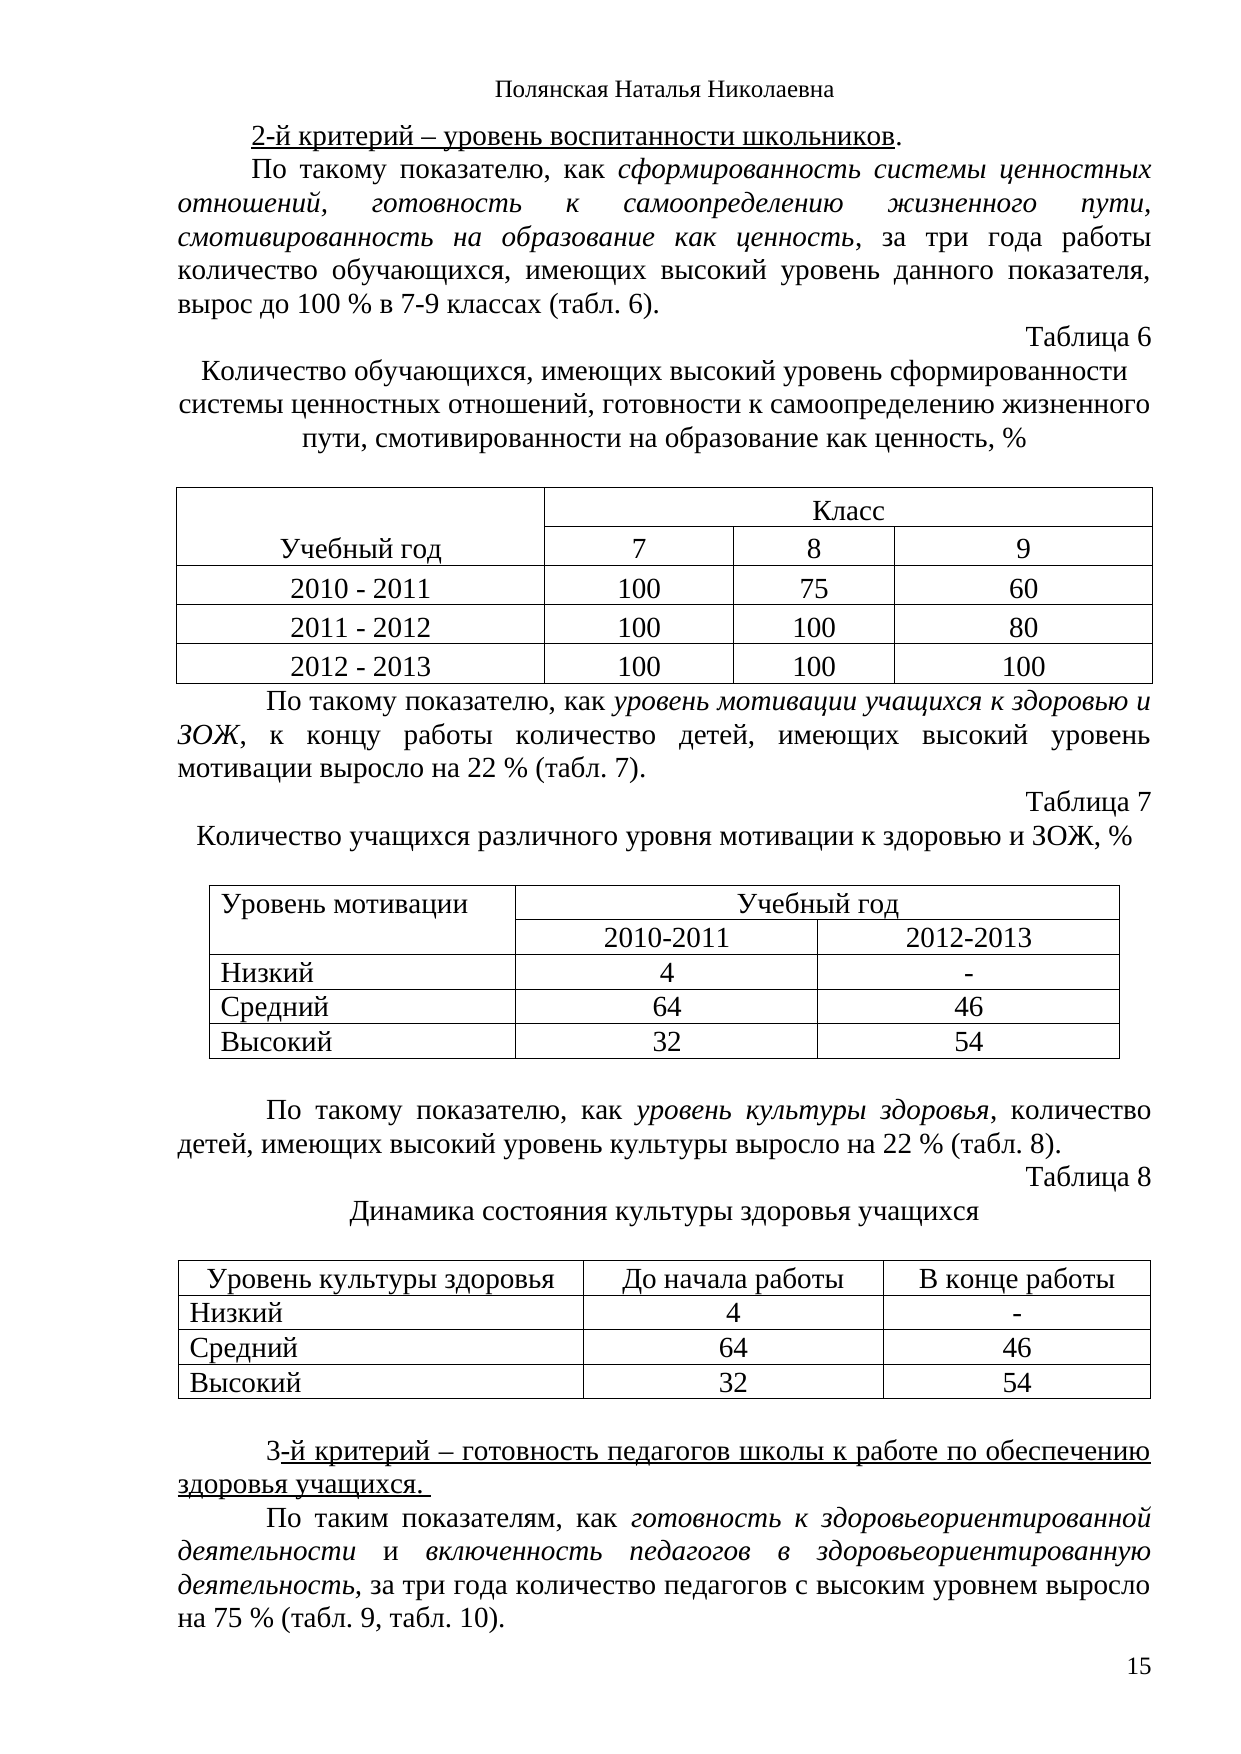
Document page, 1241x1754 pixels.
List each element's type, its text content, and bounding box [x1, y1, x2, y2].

table_cell - [818, 955, 1119, 988]
table_header В конце работы [884, 1261, 1150, 1294]
table_cell 100 [545, 566, 733, 604]
text По таким показателям, как готовность к здоровьеориентированной деятельности и включенность педагогов в здоровьеориентированную деятельность, за три года количество педагогов с высоким уровнем выросло на 75 % (табл. 9, табл. 10). [177, 1500, 1152, 1634]
table_header Уровень культуры здоровья [179, 1261, 583, 1294]
table_cell 60 [895, 566, 1152, 604]
table_cell Низкий [179, 1296, 583, 1329]
list Динамика состояния культуры здоровья учащихся [177, 1193, 1152, 1226]
table_cell 9 [895, 527, 1152, 565]
table_header Учебный год [516, 886, 1119, 919]
table_cell 54 [884, 1365, 1150, 1398]
table_cell 4 [584, 1296, 883, 1329]
table_cell Высокий [210, 1024, 515, 1058]
table_cell 4 [516, 955, 817, 988]
table_header Класс [545, 488, 1152, 526]
table_cell 32 [516, 1024, 817, 1058]
table_cell 100 [545, 644, 733, 682]
table_cell 2012-2013 [818, 920, 1119, 954]
text Таблица 6 [177, 319, 1152, 353]
text Таблица 7 [177, 784, 1152, 818]
table_cell 32 [584, 1365, 883, 1398]
table_cell 8 [734, 527, 894, 565]
table_cell Средний [179, 1330, 583, 1364]
table_cell 80 [895, 605, 1152, 643]
table_cell 46 [818, 990, 1119, 1023]
table_cell Средний [210, 990, 515, 1023]
table_cell 100 [545, 605, 733, 643]
text 3-й критерий – готовность педагогов школы к работе по обеспечению здоровья учащихся. [177, 1433, 1152, 1500]
table_cell 2011 - 2012 [177, 605, 544, 643]
text По такому показателю, как уровень мотивации учащихся к здоровью и ЗОЖ, к концу работы количество детей, имеющих высокий уровень мотивации выросло на 22 % (табл. 7). [177, 684, 1152, 784]
table_cell 2010 - 2011 [177, 566, 544, 604]
table_header До начала работы [584, 1261, 883, 1294]
table_cell - [884, 1296, 1150, 1329]
text 2-й критерий – уровень воспитанности школьников. [177, 118, 1152, 152]
text Количество учащихся различного уровня мотивации к здоровью и ЗОЖ, % [177, 818, 1152, 851]
table_cell 64 [584, 1330, 883, 1364]
table_cell 7 [545, 527, 733, 565]
text По такому показателю, как уровень культуры здоровья, количество детей, имеющих высокий уровень культуры выросло на 22 % (табл. 8). [177, 1092, 1152, 1159]
table_cell 100 [895, 644, 1152, 682]
table_cell 54 [818, 1024, 1119, 1058]
text По такому показателю, как сформированность системы ценностных отношений, готовность к самоопределению жизненного пути, смотивированность на образование как ценность, за три года работы количество обучающихся, имеющих высокий уровень данного показателя, вырос до 100 % в 7-9 классах (табл. 6). [177, 152, 1152, 319]
table_cell 2012 - 2013 [177, 644, 544, 682]
table_header Уровень мотивации [210, 886, 515, 954]
table_cell 64 [516, 990, 817, 1023]
table_header Учебный год [177, 488, 544, 565]
text Количество обучающихся, имеющих высокий уровень сформированности системы ценностных отношений, готовности к самоопределению жизненного пути, смотивированности на образование как ценность, % [177, 353, 1152, 453]
table_cell Высокий [179, 1365, 583, 1398]
table_cell Низкий [210, 955, 515, 988]
table_cell 2010-2011 [516, 920, 817, 954]
table_cell 75 [734, 566, 894, 604]
text Таблица 8 [177, 1159, 1152, 1193]
table_cell 100 [734, 605, 894, 643]
table_cell 100 [734, 644, 894, 682]
table_cell 46 [884, 1330, 1150, 1364]
